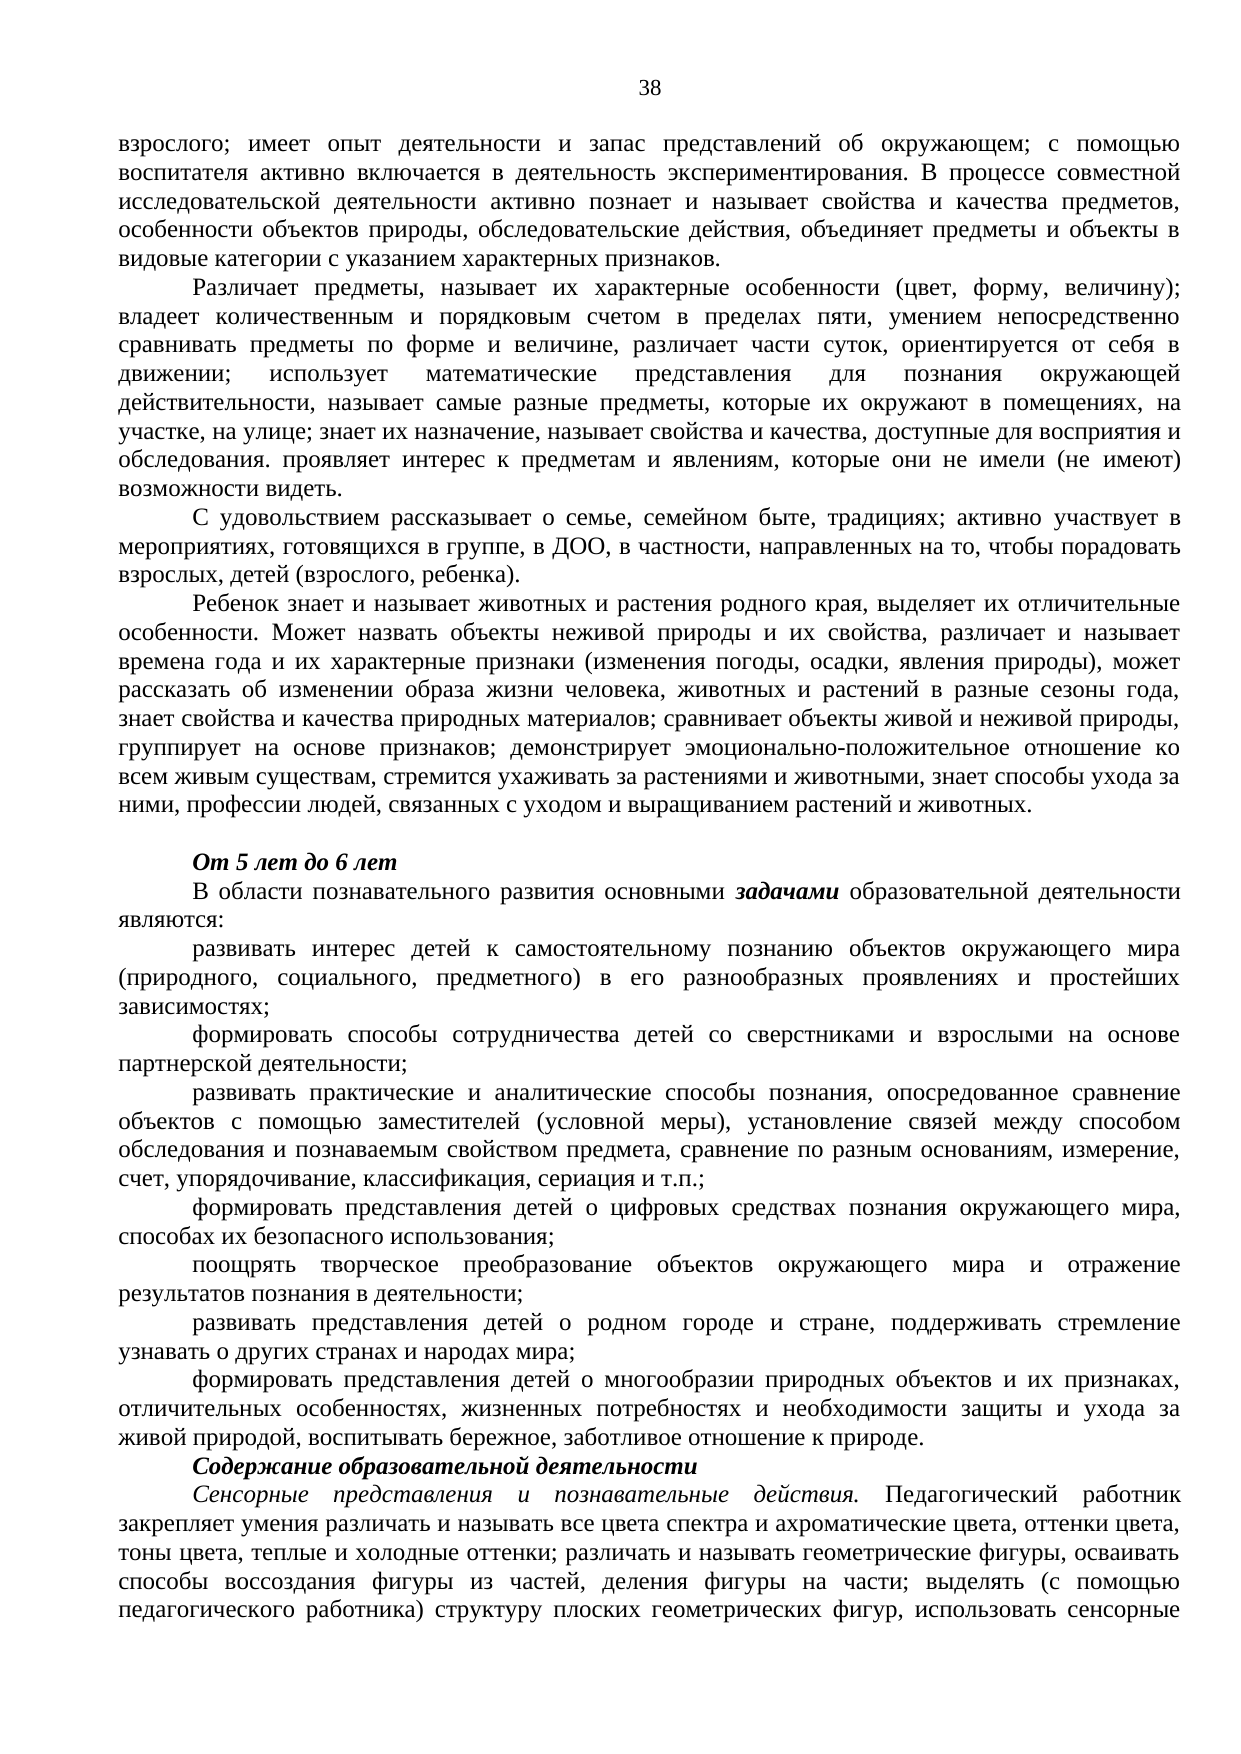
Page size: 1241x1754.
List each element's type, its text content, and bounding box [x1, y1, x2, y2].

text развивать практические и аналитические способы познания, опосредованное сравнение объектов с помощью заместителей (условной меры), установление связей между способом обследования и познаваемым свойством предмета, сравнение по разным основаниям, измерение, счет, упорядочивание, классификация, сериация и т.п.; [118, 1077, 1181, 1192]
text Различает предметы, называет их характерные особенности (цвет, форму, величину); владеет количественным и порядковым счетом в пределах пяти, умением непосредственно сравнивать предметы по форме и величине, различает части суток, ориентируется от себя в движении; использует математические представления для познания окружающей действительности, называет самые разные предметы, которые их окружают в помещениях, на участке, на улице; знает их назначение, называет свойства и качества, доступные для восприятия и обследования. проявляет интерес к предметам и явлениям, которые они не имели (не имеют) возможности видеть. [118, 272, 1181, 502]
text Содержание образовательной деятельности [118, 1451, 1181, 1479]
text Ребенок знает и называет животных и растения родного края, выделяет их отличительные особенности. Может назвать объекты неживой природы и их свойства, различает и называет времена года и их характерные признаки (изменения погоды, осадки, явления природы), может рассказать об изменении образа жизни человека, животных и растений в разные сезоны года, знает свойства и качества природных материалов; сравнивает объекты живой и неживой природы, группирует на основе признаков; демонстрирует эмоционально-положительное отношение ко всем живым существам, стремится ухаживать за растениями и животными, знает способы ухода за ними, профессии людей, связанных с уходом и выращиванием растений и животных. [118, 588, 1181, 818]
text От 5 лет до 6 лет [118, 847, 1181, 876]
text поощрять творческое преобразование объектов окружающего мира и отражение результатов познания в деятельности; [118, 1249, 1181, 1307]
text формировать представления детей о многообразии природных объектов и их признаках, отличительных особенностях, жизненных потребностях и необходимости защиты и ухода за живой природой, воспитывать бережное, заботливое отношение к природе. [118, 1364, 1181, 1451]
text развивать интерес детей к самостоятельному познанию объектов окружающего мира (природного, социального, предметного) в его разнообразных проявлениях и простейших зависимостях; [118, 933, 1181, 1019]
text В области познавательного развития основными задачами образовательной деятельности являются: [118, 876, 1181, 933]
text формировать представления детей о цифровых средствах познания окружающего мира, способах их безопасного использования; [118, 1192, 1181, 1249]
text С удовольствием рассказывает о семье, семейном быте, традициях; активно участвует в мероприятиях, готовящихся в группе, в ДОО, в частности, направленных на то, чтобы порадовать взрослых, детей (взрослого, ребенка). [118, 502, 1181, 588]
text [118, 128, 1181, 272]
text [118, 1479, 1181, 1623]
text формировать способы сотрудничества детей со сверстниками и взрослыми на основе партнерской деятельности; [118, 1019, 1181, 1077]
text развивать представления детей о родном городе и стране, поддерживать стремление узнавать о других странах и народах мира; [118, 1307, 1181, 1364]
